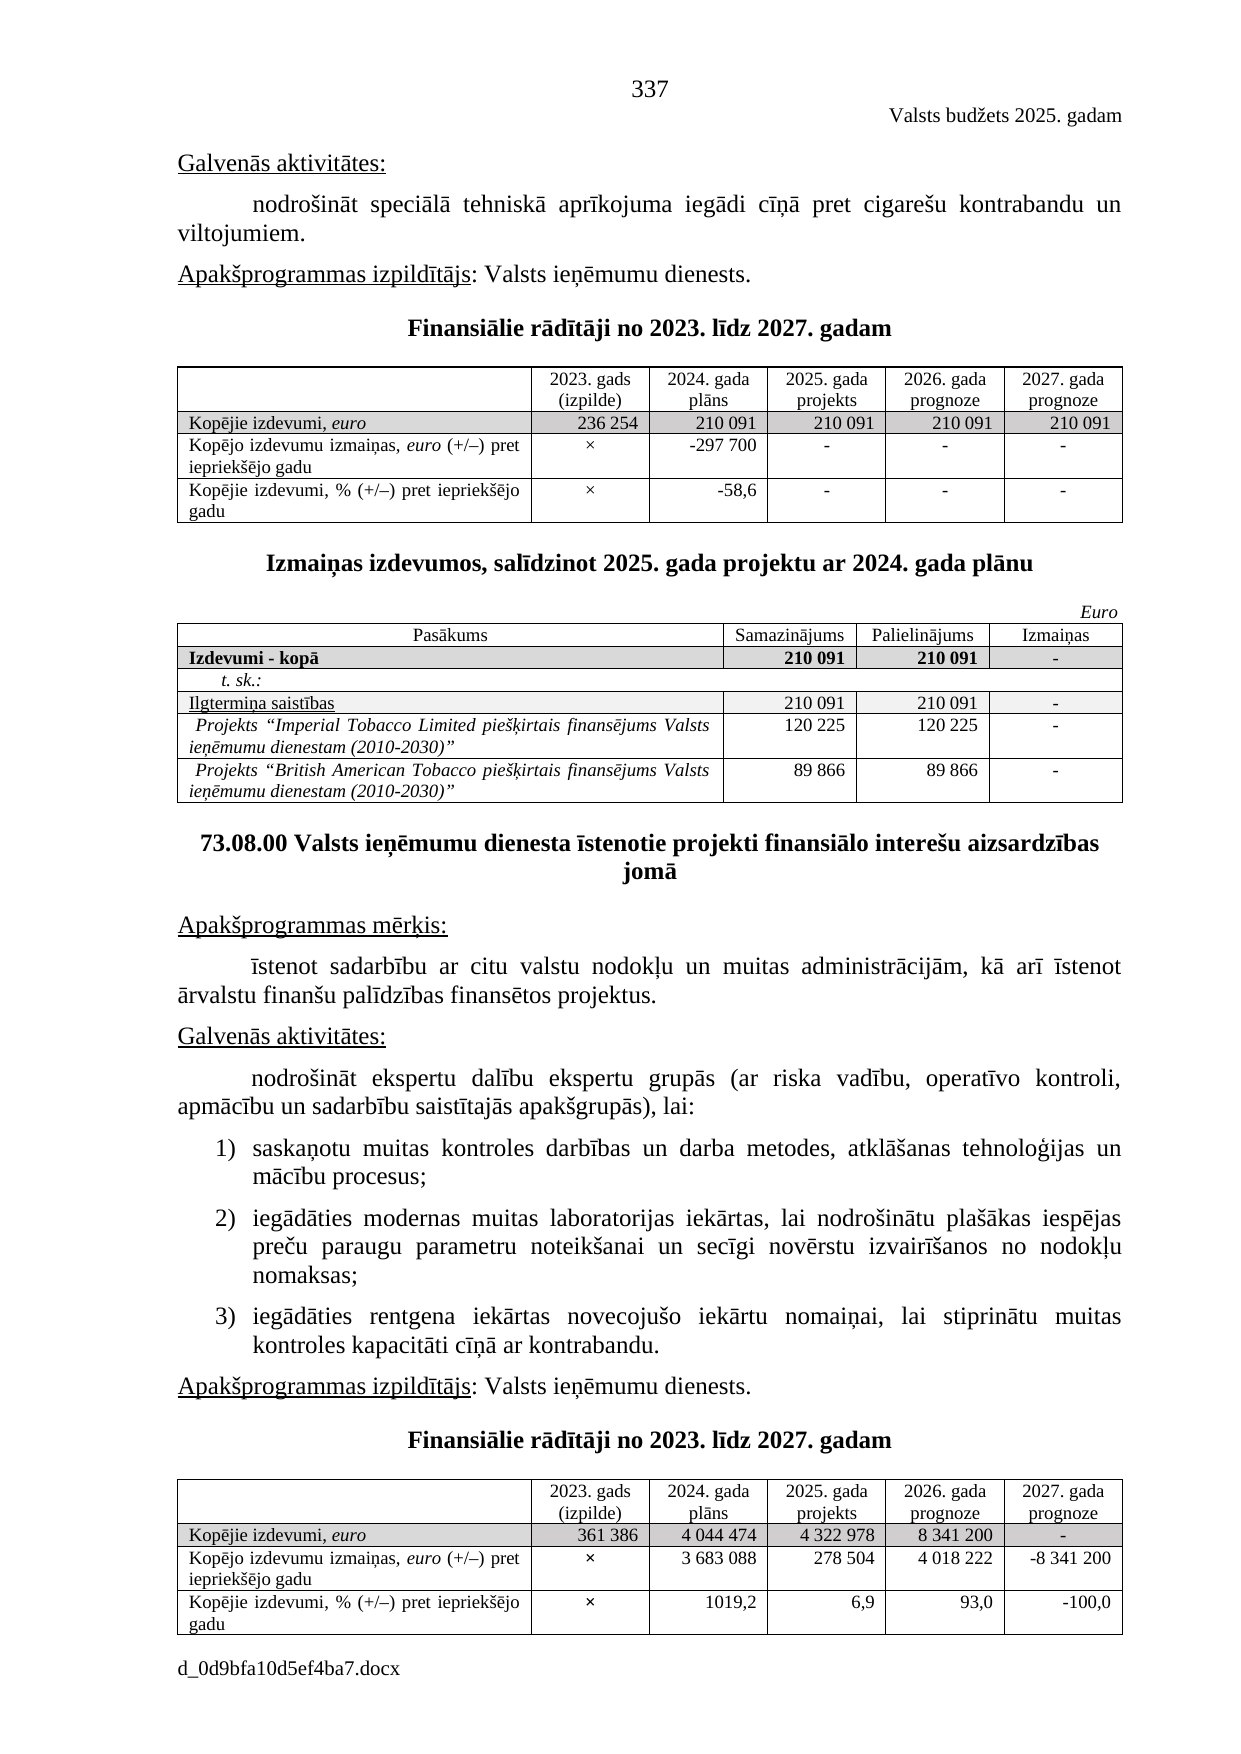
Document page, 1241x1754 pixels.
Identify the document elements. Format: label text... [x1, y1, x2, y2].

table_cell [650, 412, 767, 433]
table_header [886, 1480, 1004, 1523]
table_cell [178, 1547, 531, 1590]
text nodrošināt speciālā tehniskā aprīkojuma iegādi cīņā pret cigarešu kontrabandu un viltojumiem. [177, 189, 1122, 246]
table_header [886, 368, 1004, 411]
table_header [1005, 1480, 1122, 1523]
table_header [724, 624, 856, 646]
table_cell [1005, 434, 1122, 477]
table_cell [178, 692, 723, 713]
text 73.08.00 Valsts ieņēmumu dienesta īstenotie projekti finansiālo interešu aizsardzības jomā [177, 828, 1122, 885]
text Finansiālie rādītāji no 2023. līdz 2027. gadam [177, 1425, 1122, 1454]
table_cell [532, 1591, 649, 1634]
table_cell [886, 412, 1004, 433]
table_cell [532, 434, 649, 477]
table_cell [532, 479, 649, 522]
text Apakšprogrammas izpildītājs: Valsts ieņēmumu dienests. [177, 1371, 1122, 1400]
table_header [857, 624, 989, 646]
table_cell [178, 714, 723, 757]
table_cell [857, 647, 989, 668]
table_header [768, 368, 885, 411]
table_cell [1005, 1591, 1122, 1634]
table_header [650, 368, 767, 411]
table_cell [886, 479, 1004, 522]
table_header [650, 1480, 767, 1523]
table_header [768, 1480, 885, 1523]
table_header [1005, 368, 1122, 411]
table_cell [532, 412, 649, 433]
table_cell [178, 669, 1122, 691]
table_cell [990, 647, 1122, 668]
text Euro [1002, 601, 1122, 623]
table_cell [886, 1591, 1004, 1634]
text Galvenās aktivitātes: [177, 148, 1122, 176]
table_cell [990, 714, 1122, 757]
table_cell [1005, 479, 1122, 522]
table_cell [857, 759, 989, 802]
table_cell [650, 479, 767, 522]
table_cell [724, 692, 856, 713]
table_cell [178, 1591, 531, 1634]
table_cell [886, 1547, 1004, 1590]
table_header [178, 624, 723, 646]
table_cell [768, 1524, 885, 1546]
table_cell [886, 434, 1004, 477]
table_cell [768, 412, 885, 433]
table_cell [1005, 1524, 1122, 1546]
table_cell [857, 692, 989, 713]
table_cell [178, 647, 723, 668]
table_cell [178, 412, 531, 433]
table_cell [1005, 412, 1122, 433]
text Apakšprogrammas mērķis: [177, 910, 1122, 939]
text Finansiālie rādītāji no 2023. līdz 2027. gadam [177, 313, 1122, 341]
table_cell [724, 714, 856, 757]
text nodrošināt ekspertu dalību ekspertu grupās (ar riska vadību, operatīvo kontroli, apmācību un sadarbību saistītajās apakšgrupās), lai: [177, 1063, 1122, 1120]
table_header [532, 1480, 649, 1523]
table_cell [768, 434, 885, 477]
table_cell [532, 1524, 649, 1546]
text Apakšprogrammas izpildītājs: Valsts ieņēmumu dienests. [177, 259, 1122, 288]
text Izmaiņas izdevumos, salīdzinot 2025. gada projektu ar 2024. gada plānu [177, 548, 1122, 576]
list iegādāties modernas muitas laboratorijas iekārtas, lai nodrošinātu plašākas iespējas preču paraugu parametru noteikšanai un secīgi novērstu izvairīšanos no nodokļu nomaksas; [215, 1203, 1122, 1289]
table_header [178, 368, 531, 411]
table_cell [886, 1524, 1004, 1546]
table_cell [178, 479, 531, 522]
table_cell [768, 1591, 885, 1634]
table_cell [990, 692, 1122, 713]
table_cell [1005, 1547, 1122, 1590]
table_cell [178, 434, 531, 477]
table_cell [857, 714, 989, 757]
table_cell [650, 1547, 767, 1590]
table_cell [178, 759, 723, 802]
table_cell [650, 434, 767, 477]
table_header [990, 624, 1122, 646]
text Galvenās aktivitātes: [177, 1021, 1122, 1050]
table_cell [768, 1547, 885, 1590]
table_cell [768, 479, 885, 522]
list iegādāties rentgena iekārtas novecojušo iekārtu nomaiņai, lai stiprinātu muitas kontroles kapacitāti cīņā ar kontrabandu. [215, 1301, 1122, 1359]
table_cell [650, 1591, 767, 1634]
list saskaņotu muitas kontroles darbības un darba metodes, atklāšanas tehnoloģijas un mācību procesus; [215, 1133, 1122, 1190]
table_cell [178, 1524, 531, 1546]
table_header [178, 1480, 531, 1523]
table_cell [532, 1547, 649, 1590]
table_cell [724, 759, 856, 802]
text īstenot sadarbību ar citu valstu nodokļu un muitas administrācijām, kā arī īstenot ārvalstu finanšu palīdzības finansētos projektus. [177, 951, 1122, 1009]
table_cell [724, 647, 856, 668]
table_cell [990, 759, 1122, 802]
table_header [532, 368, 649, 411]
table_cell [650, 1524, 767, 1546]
